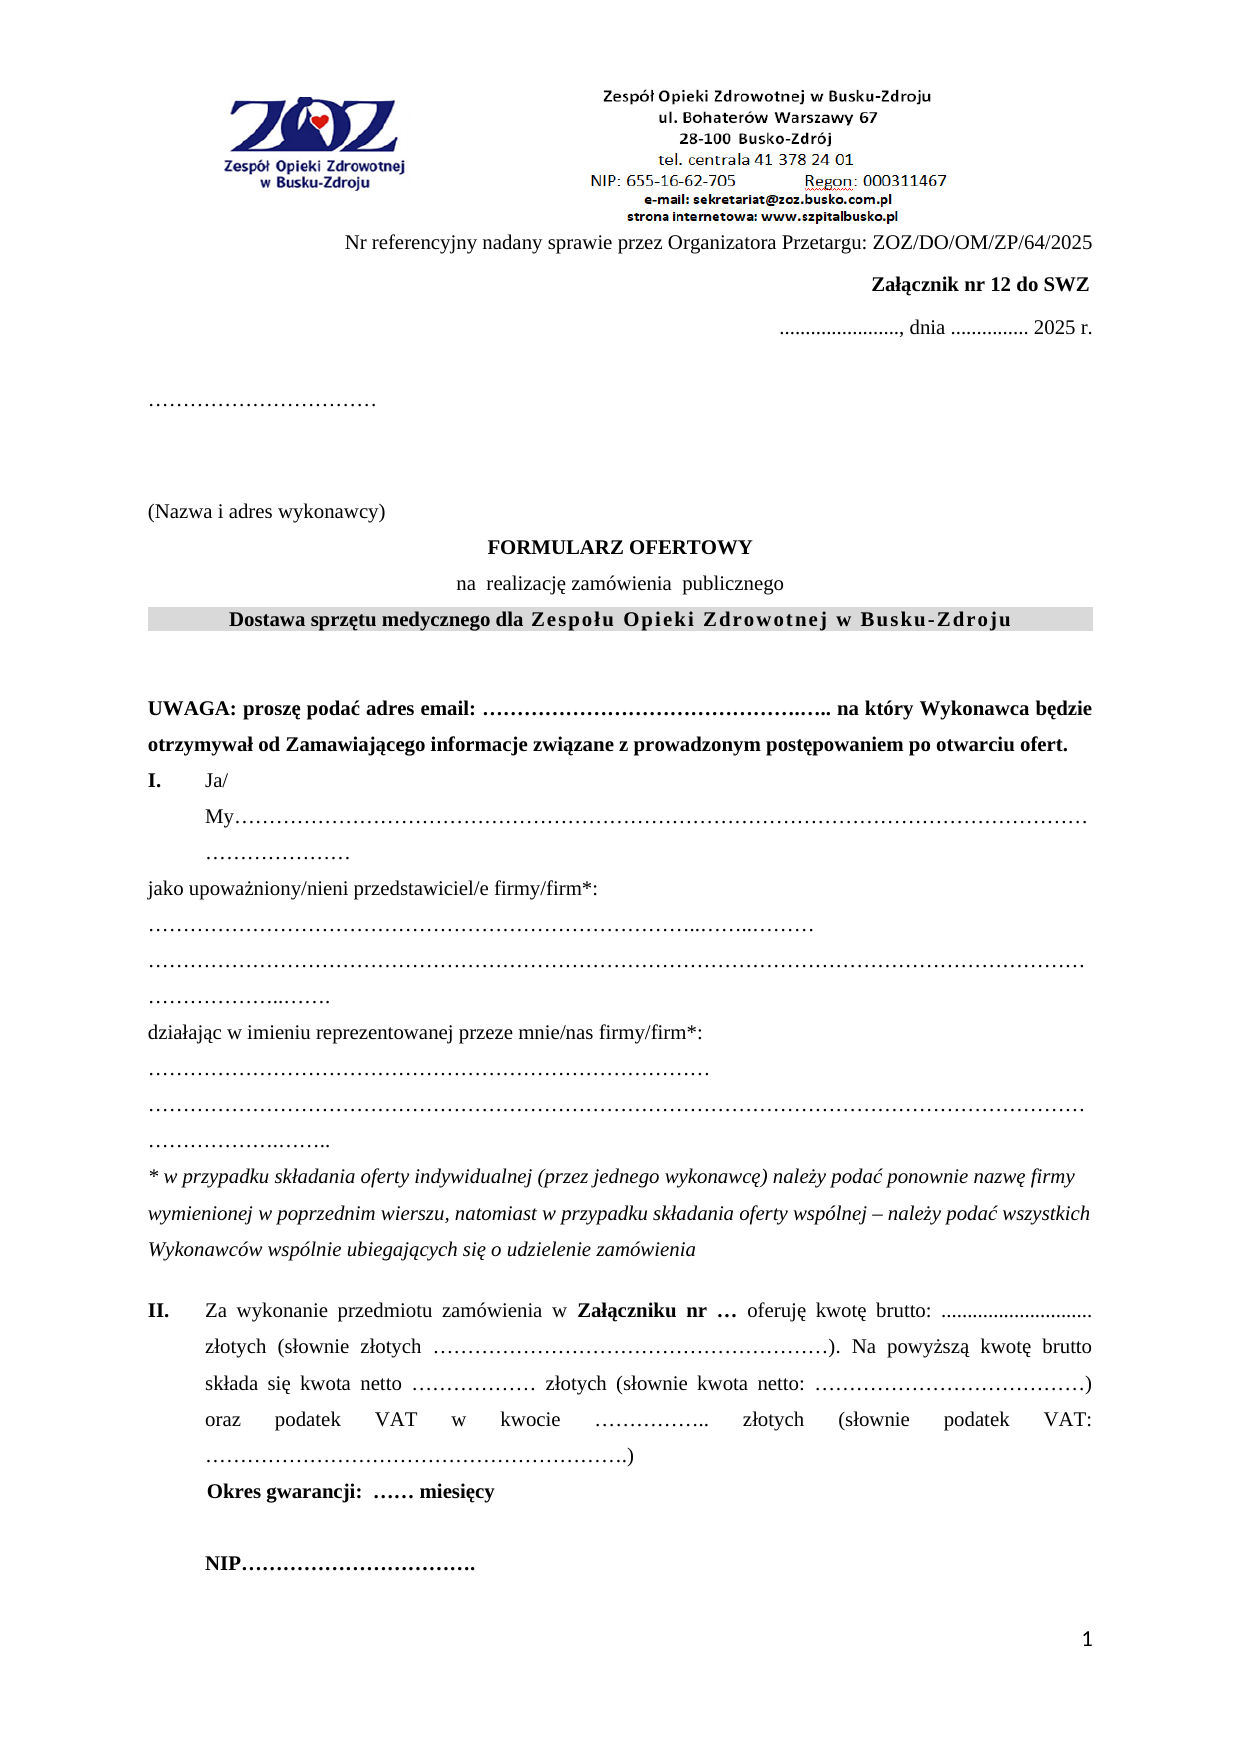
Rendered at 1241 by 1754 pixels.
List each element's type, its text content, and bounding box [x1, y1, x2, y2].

text ………………………………………………………………………………………………………………………………………..……. [148, 948, 1093, 1008]
text Nr referencyjny nadany sprawie przez Organizatora Przetargu: ZOZ/DO/OM/ZP/64/2025 [148, 229, 1093, 254]
text * w przypadku składania oferty indywidualnej (przez jednego wykonawcę) należy podać ponownie nazwę firmy wymienionej w poprzednim wierszu, natomiast w przypadku składania oferty wspólnej – należy podać wszystkich Wykonawców wspólnie ubiegających się o udzielenie zamówienia [148, 1164, 1093, 1261]
text FORMULARZ OFERTOWY [148, 535, 1093, 559]
text Okres gwarancji: …… miesięcy [207, 1479, 1093, 1503]
picture [204, 73, 1036, 230]
text na realizację zamówienia publicznego [148, 571, 1093, 595]
text ......................., dnia ............... 2025 r. [148, 315, 1093, 339]
text NIP……………………………. [205, 1551, 1093, 1575]
text jako upoważniony/nieni przedstawiciel/e firmy/firm*:……………………………………………………………………..……..……… [148, 876, 1093, 936]
list Ja/My……………………………………………………………………………………………………………………………… [148, 768, 1093, 864]
list Za wykonanie przedmiotu zamówienia w Załączniku nr … oferuję kwotę brutto: ............................. złotych (słownie złotych …………………………………………………). Na powyższą kwotę brutto składa się kwota netto ……………… złotych (słownie kwota netto: …………………………………) oraz podatek VAT w kwocie …………….. złotych (słownie podatek VAT: …………………………………………………….) [148, 1298, 1093, 1467]
text Dostawa sprzętu medycznego dla Zespołu Opieki Zdrowotnej w Busku-Zdroju [148, 607, 1093, 631]
text Załącznik nr 12 do SWZ [148, 272, 1093, 296]
text UWAGA: proszę podać adres email: ……………………………………….….. na który Wykonawca będzie otrzymywał od Zamawiającego informacje związane z prowadzonym postępowaniem po otwarciu ofert. [148, 696, 1093, 756]
text ……………………………………………………………………………………………………………………………………….…….. [148, 1092, 1093, 1152]
text (Nazwa i adres wykonawcy) [148, 499, 620, 523]
text działając w imieniu reprezentowanej przeze mnie/nas firmy/firm*:……………………………………………………………………… [148, 1020, 1093, 1080]
text …………………………… [148, 387, 620, 447]
